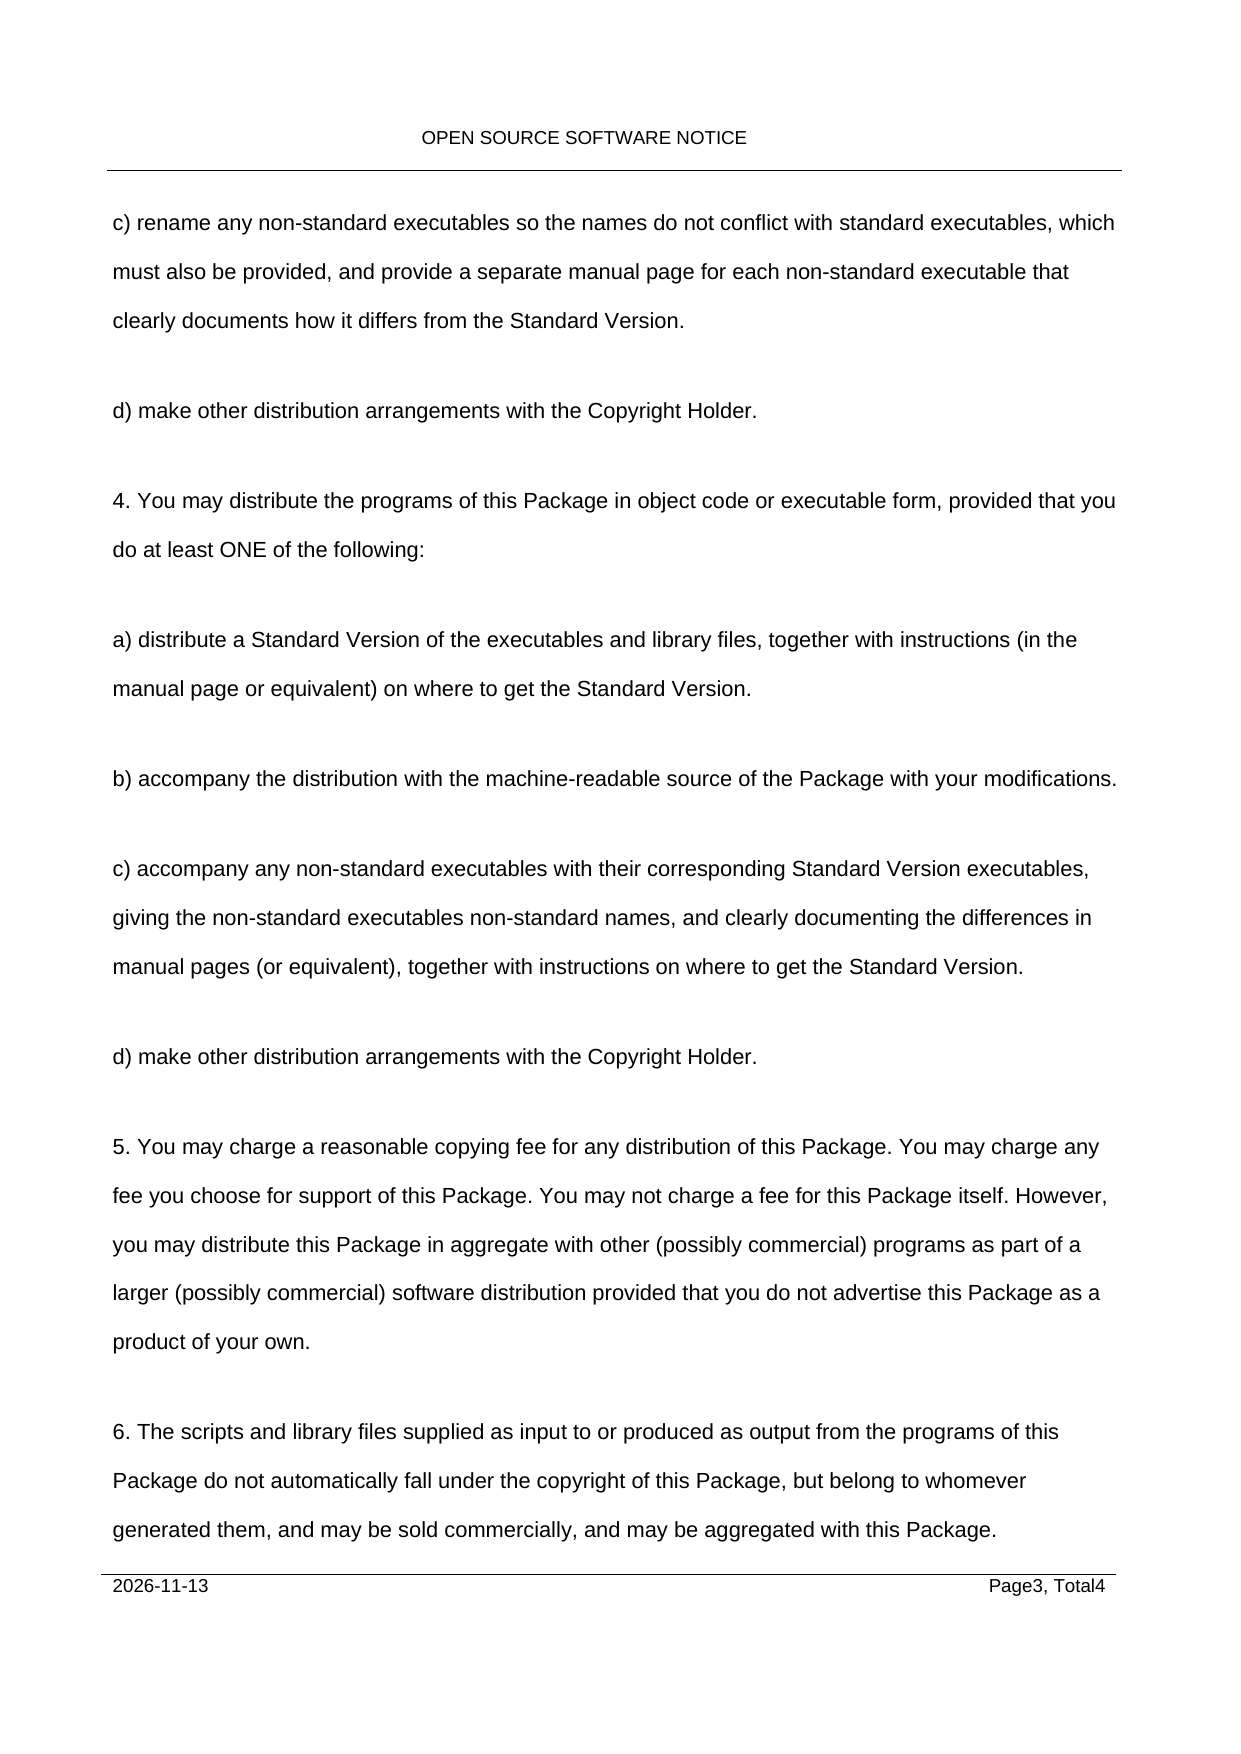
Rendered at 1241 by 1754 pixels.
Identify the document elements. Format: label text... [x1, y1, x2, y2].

text 6. The scripts and library files supplied as input to or produced as output from the programs of this Package do not automatically fall under the copyright of this Package, but belong to whomever generated them, and may be sold commercially, and may be aggregated with this Package. [112, 1416, 1128, 1546]
text 4. You may distribute the programs of this Package in object code or executable form, provided that you do at least ONE of the following: [112, 484, 1128, 566]
text c) accompany any non-standard executables with their corresponding Standard Version executables, giving the non-standard executables non-standard names, and clearly documenting the differences in manual pages (or equivalent), together with instructions on where to get the Standard Version. [112, 852, 1128, 982]
text 5. You may charge a reasonable copying fee for any distribution of this Package. You may charge any fee you choose for support of this Package. You may not charge a fee for this Package itself. However, you may distribute this Package in aggregate with other (possibly commercial) programs as part of a larger (possibly commercial) software distribution provided that you do not advertise this Package as a product of your own. [112, 1130, 1128, 1358]
text c) rename any non-standard executables so the names do not conflict with standard executables, which must also be provided, and provide a separate manual page for each non-standard executable that clearly documents how it differs from the Standard Version. [112, 206, 1128, 336]
text d) make other distribution arrangements with the Copyright Holder. [112, 1040, 1128, 1073]
text a) distribute a Standard Version of the executables and library files, together with instructions (in the manual page or equivalent) on where to get the Standard Version. [112, 623, 1128, 704]
text d) make other distribution arrangements with the Copyright Holder. [112, 394, 1128, 427]
text b) accompany the distribution with the machine-readable source of the Package with your modifications. [112, 762, 1128, 795]
